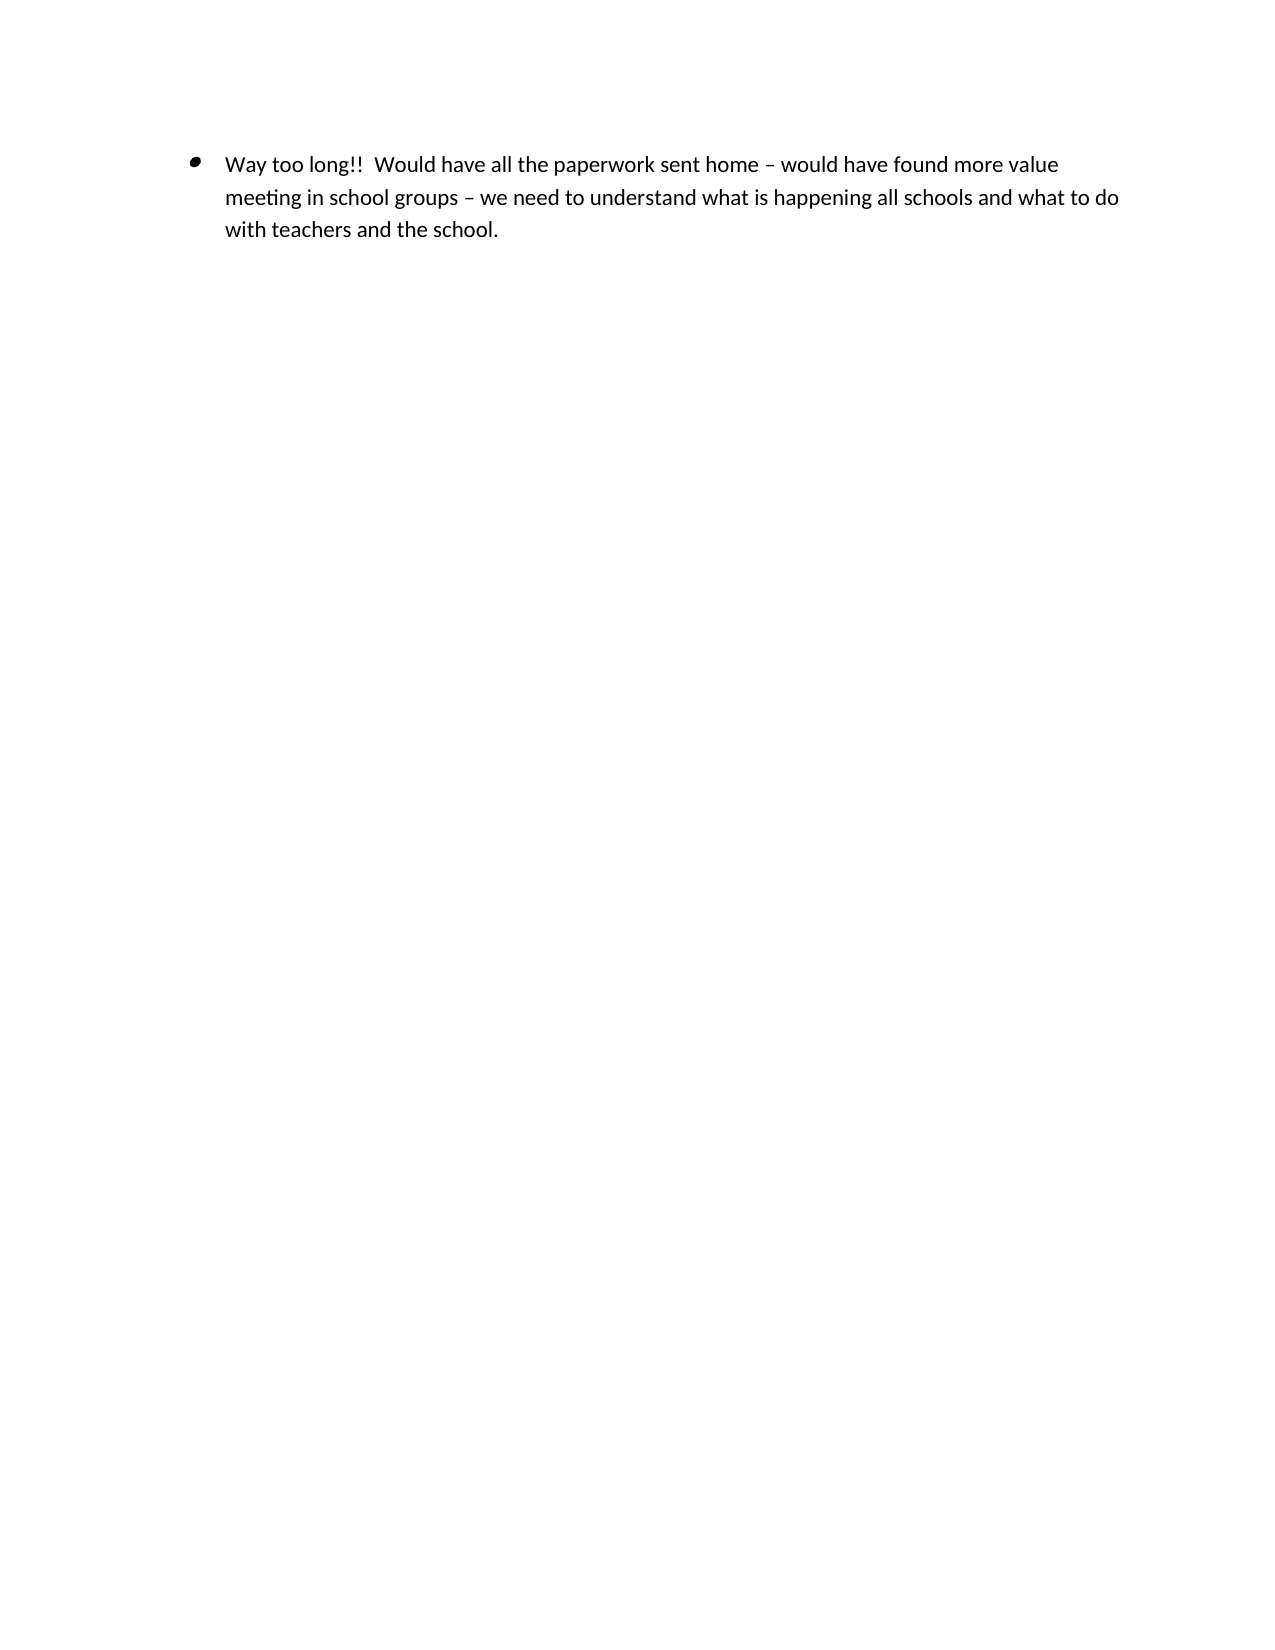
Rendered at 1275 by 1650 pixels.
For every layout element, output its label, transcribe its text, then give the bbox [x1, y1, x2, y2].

list Way too long!! Would have all the paperwork sent home – would have found more value meeting in school groups – we need to understand what is happening all schools and what to do with teachers and the school. [187, 150, 1125, 243]
